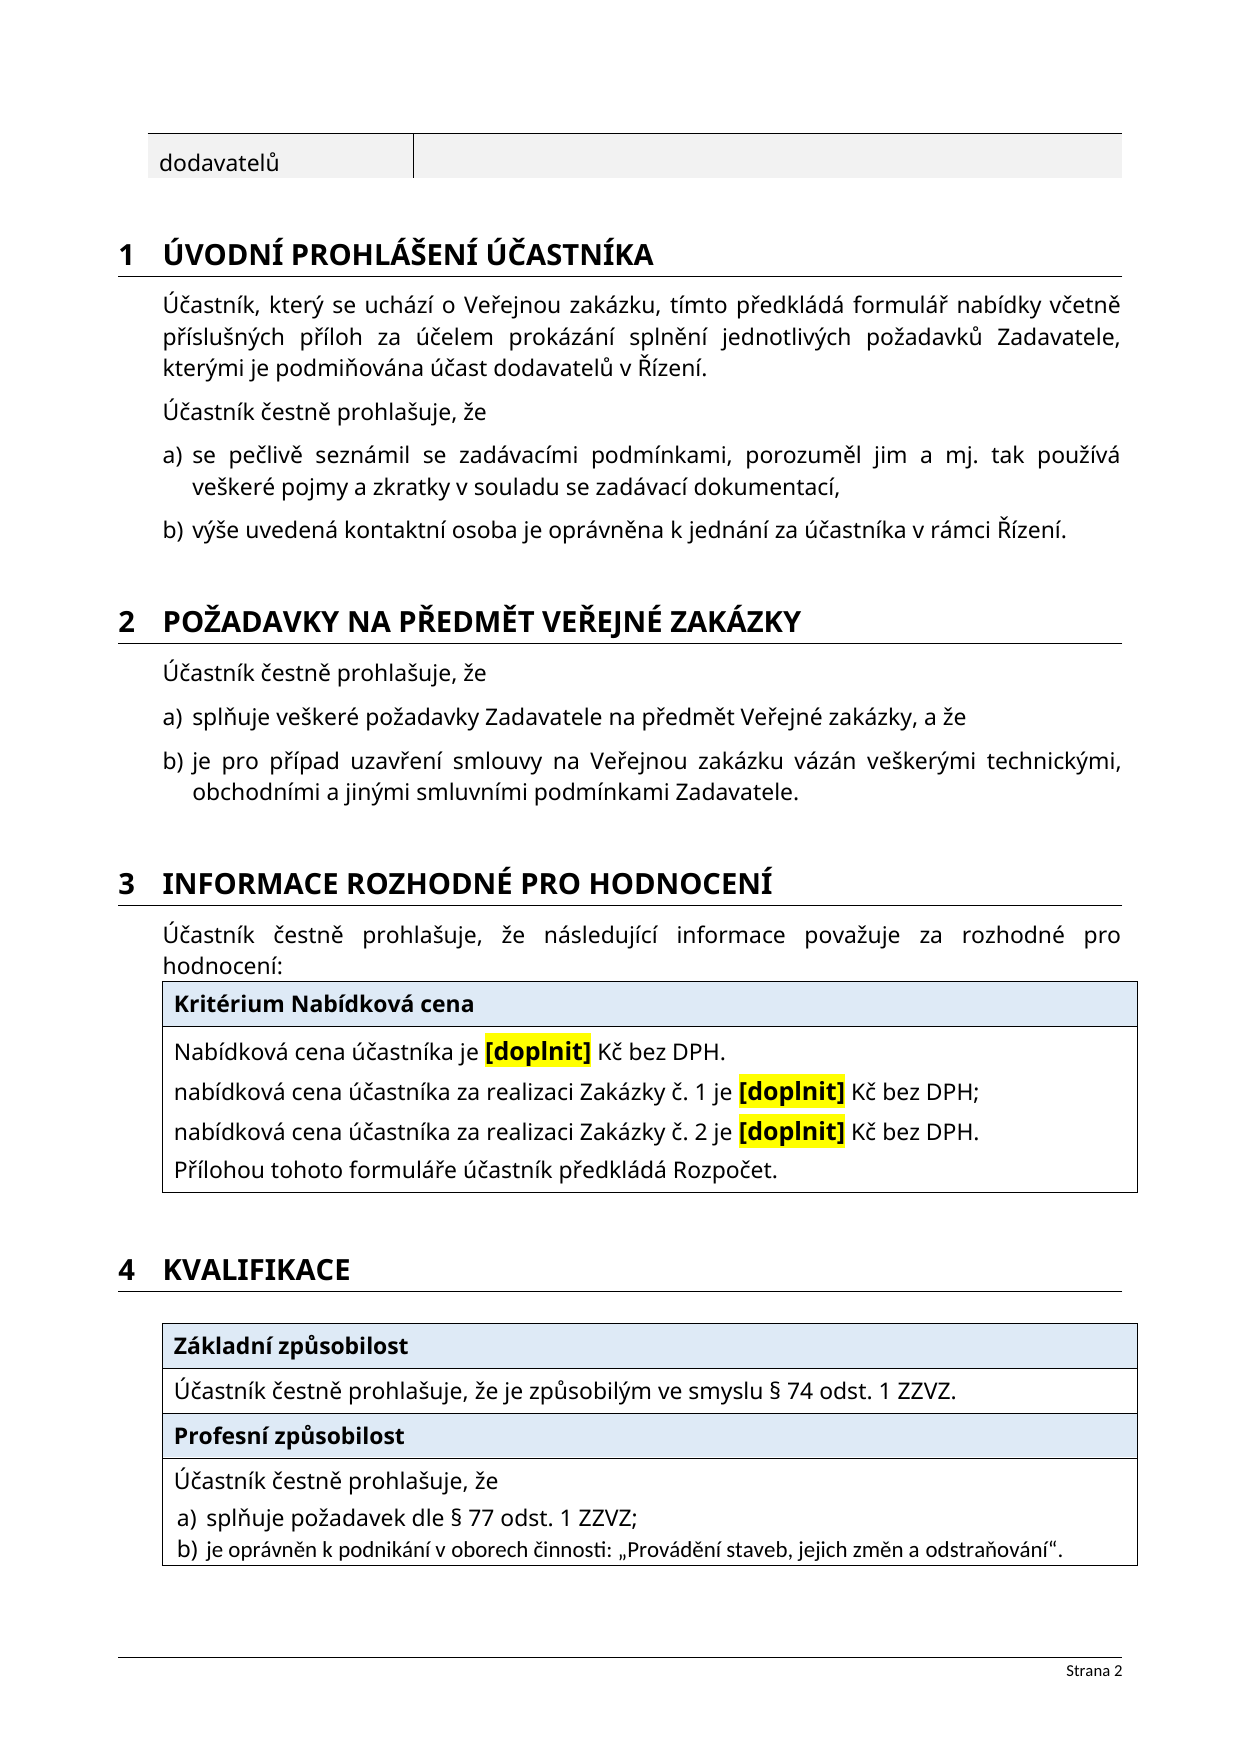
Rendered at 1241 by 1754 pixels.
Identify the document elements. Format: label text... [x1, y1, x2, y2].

subtitle výše uvedená kontaktní osoba je oprávněna k jednání za účastníka v rámci Řízení. [162, 514, 1122, 546]
table_cell Účastník čestně prohlašuje, že splňuje požadavek dle § 77 odst. 1 ZZVZ; [163, 1459, 1137, 1565]
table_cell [414, 134, 1122, 178]
table_cell Nabídková cena účastníka je Kč bez DPH. nabídková cena účastníka za realizaci Zakázky č. 1 je Kč bez DPH; nabídková cena účastníka za realizaci Zakázky č. 2 je Kč bez DPH. Přílohou tohoto formuláře účastník předkládá Rozpočet. [163, 1027, 1137, 1192]
text Účastník, který se uchází o Veřejnou zakázku, tímto předkládá formulář nabídky včetně příslušných příloh za účelem prokázání splnění jednotlivých požadavků Zadavatele, kterými je podmiňována účast dodavatelů v Řízení. [162, 289, 1122, 383]
table_header Kritérium Nabídková cena [163, 982, 1137, 1026]
text Účastník čestně prohlašuje, že následující informace považuje za rozhodné pro hodnocení: [162, 919, 1122, 981]
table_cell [148, 134, 413, 178]
table_header Základní způsobilost [163, 1324, 1137, 1368]
text Kvalifikace [118, 1249, 1122, 1291]
text Požadavky na předmět veřejné zakázky [118, 602, 1122, 643]
subtitle se pečlivě seznámil se zadávacími podmínkami, porozuměl jim a mj. tak používá veškeré pojmy a zkratky v souladu se zadávací dokumentací, [162, 439, 1122, 502]
text Účastník čestně prohlašuje, že [162, 657, 1122, 688]
text Účastník čestně prohlašuje, že [162, 396, 1122, 427]
subtitle splňuje veškeré požadavky Zadavatele na předmět Veřejné zakázky, a že [162, 701, 1122, 732]
subtitle je pro případ uzavření smlouvy na Veřejnou zakázku vázán veškerými technickými, obchodními a jinými smluvními podmínkami Zadavatele. [162, 744, 1122, 807]
text Informace rozhodné pro hodnocení [118, 863, 1122, 905]
text ÚVODNÍ Prohlášení účastníka [118, 234, 1122, 276]
table_cell Účastník čestně prohlašuje, že je způsobilým ve smyslu § 74 odst. 1 ZZVZ. [163, 1369, 1137, 1413]
table_cell Profesní způsobilost [163, 1414, 1137, 1457]
